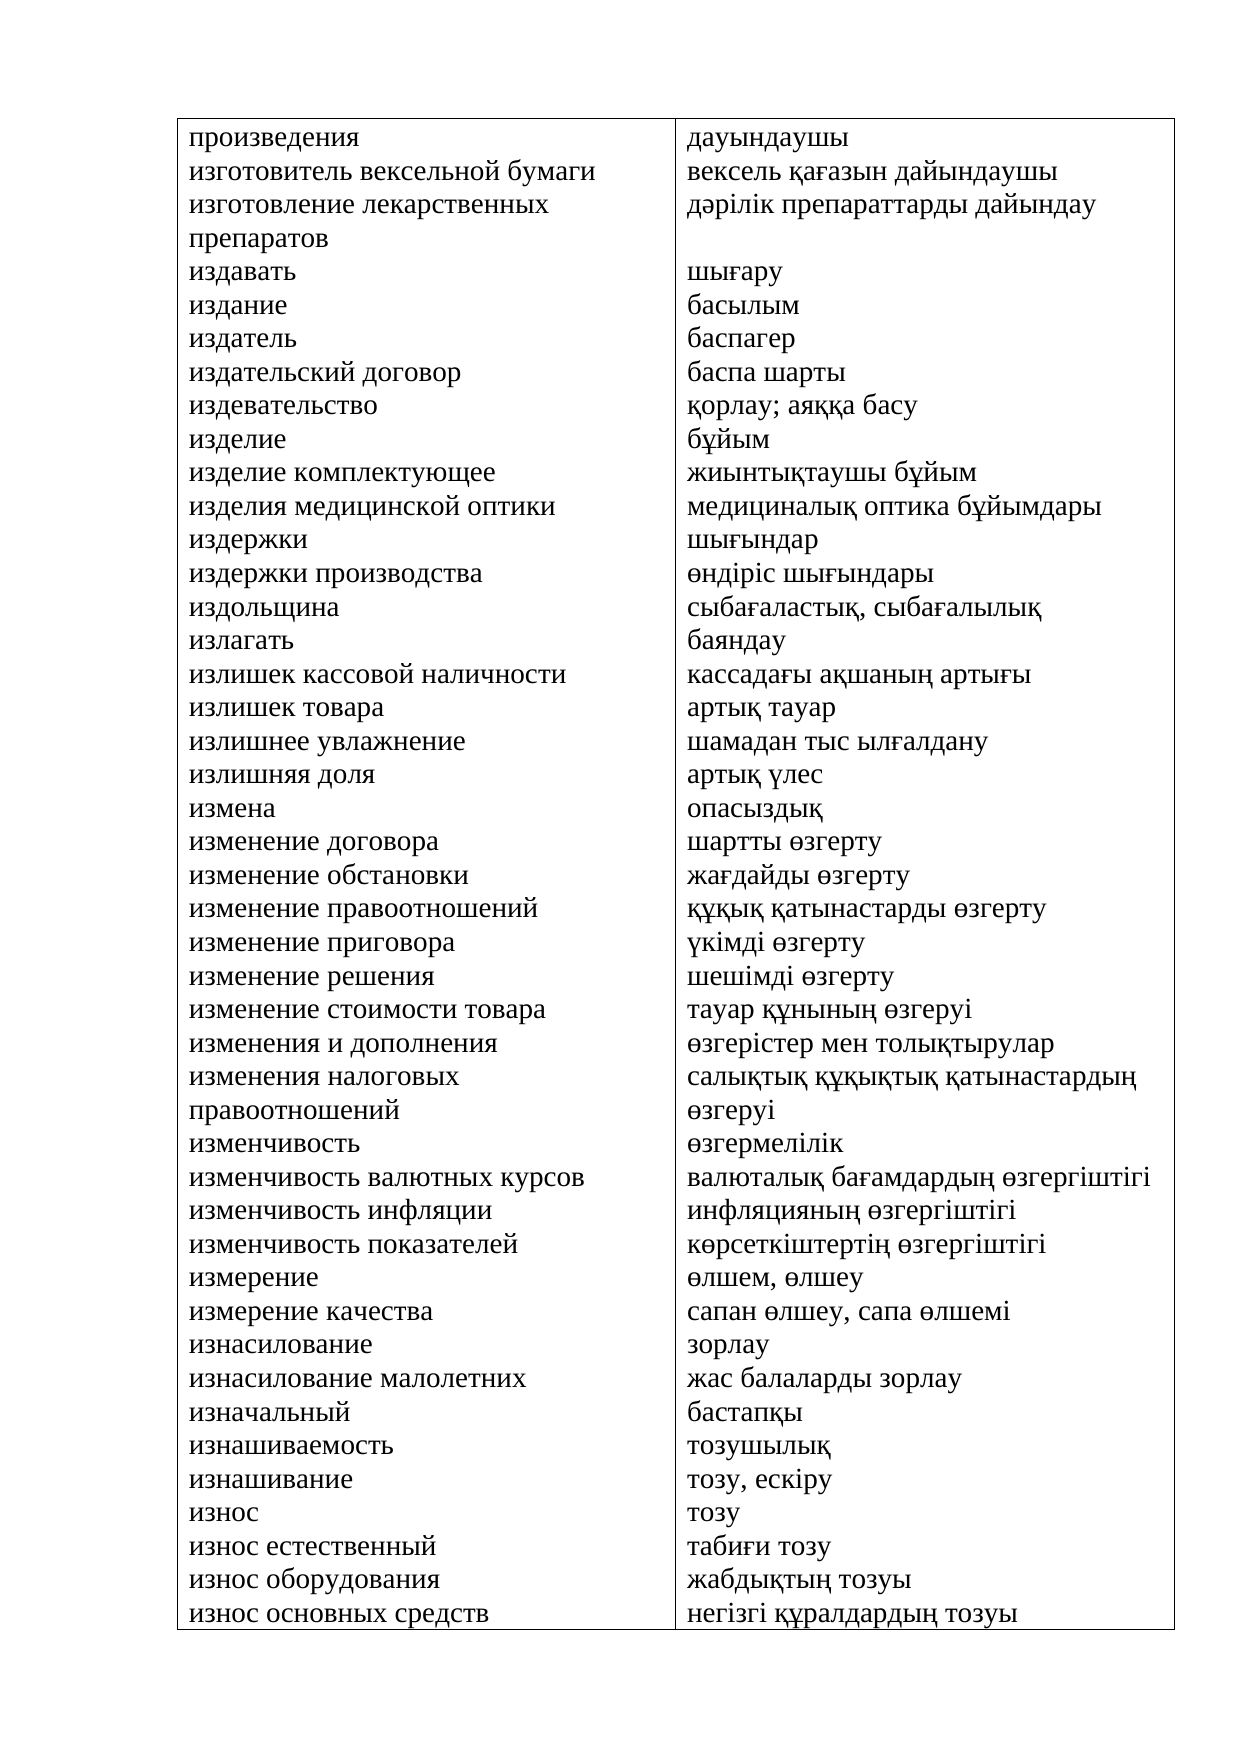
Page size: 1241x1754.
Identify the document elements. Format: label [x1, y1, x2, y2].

table_cell [178, 119, 675, 1628]
table_cell [676, 119, 1174, 1628]
